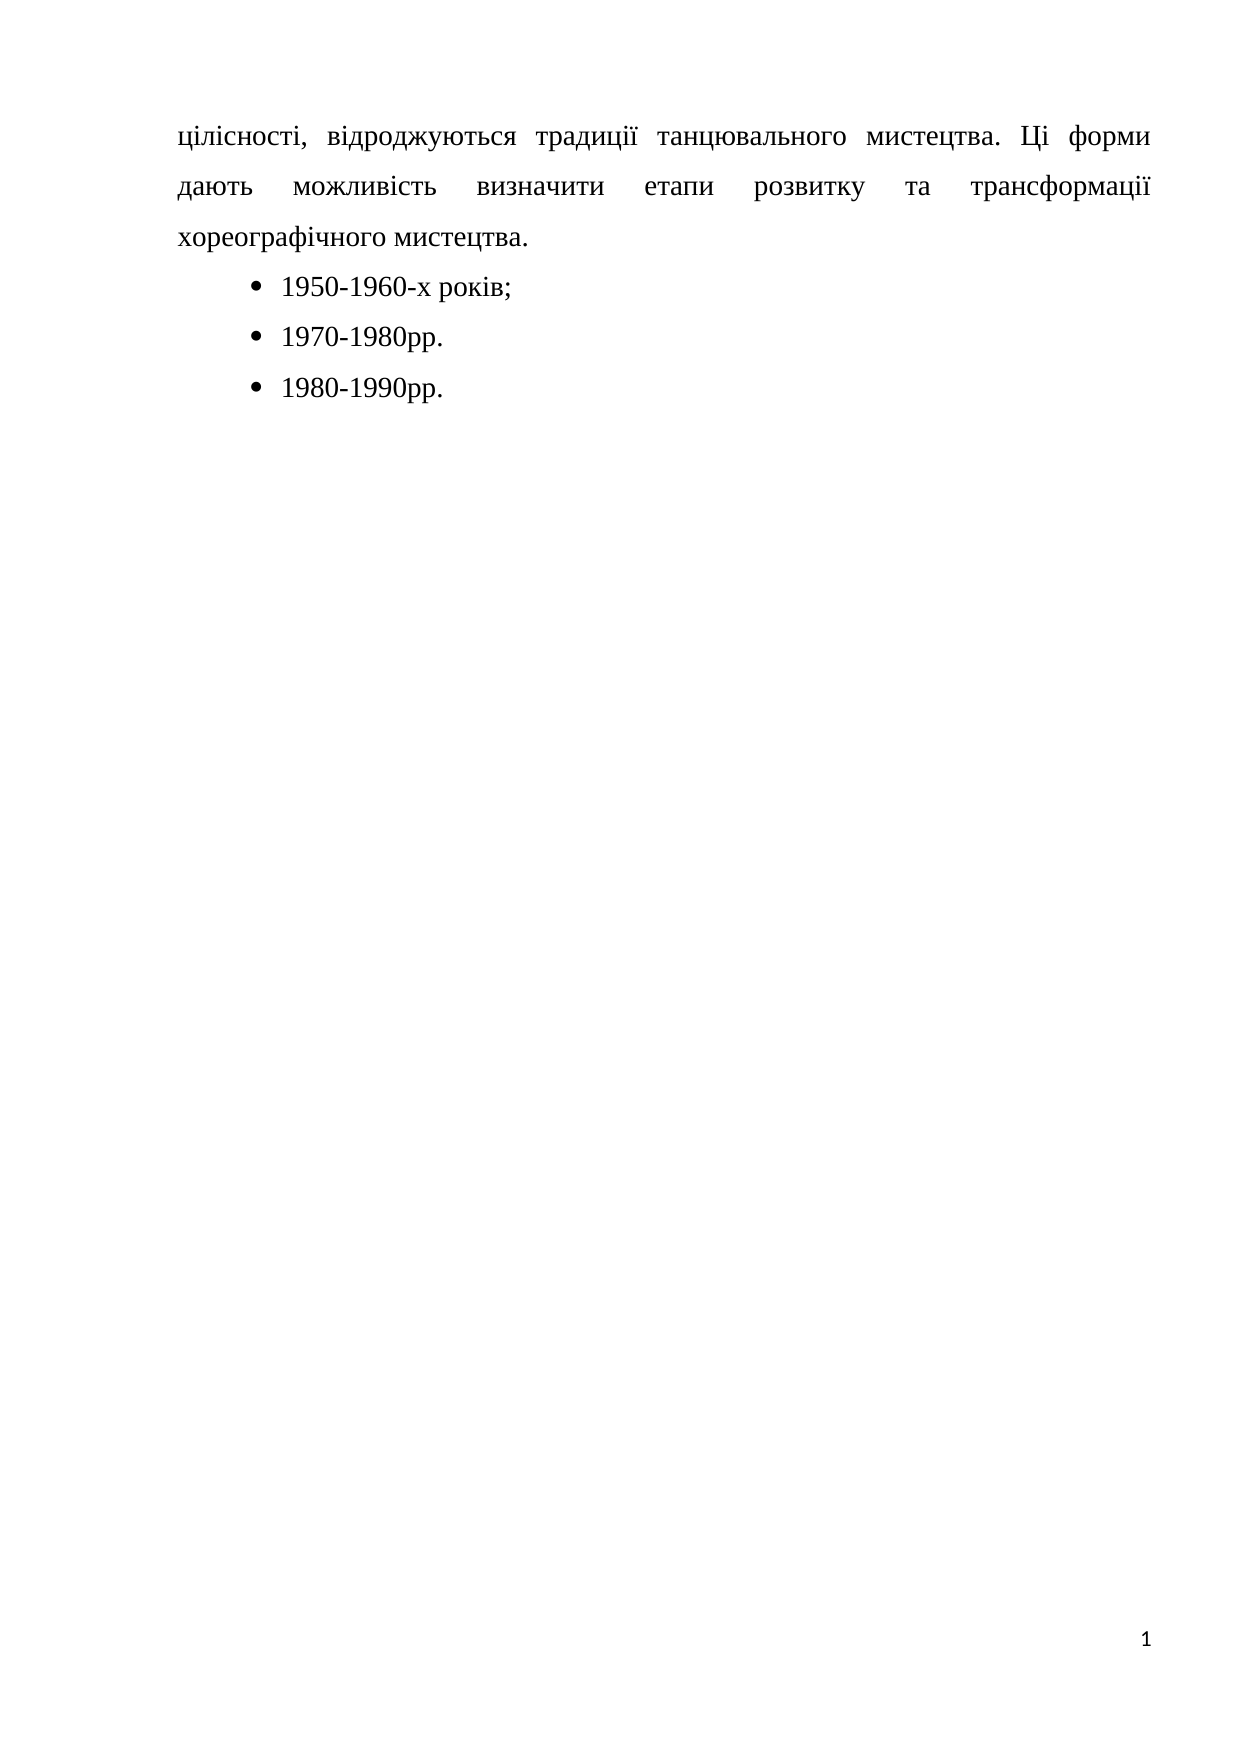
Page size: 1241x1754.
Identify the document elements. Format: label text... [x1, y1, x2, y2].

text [177, 118, 1152, 252]
list 1970-1980рр. [177, 319, 1152, 353]
list 1950-1960-х років; [177, 269, 1152, 303]
list 1980-1990рр. [177, 370, 1152, 403]
